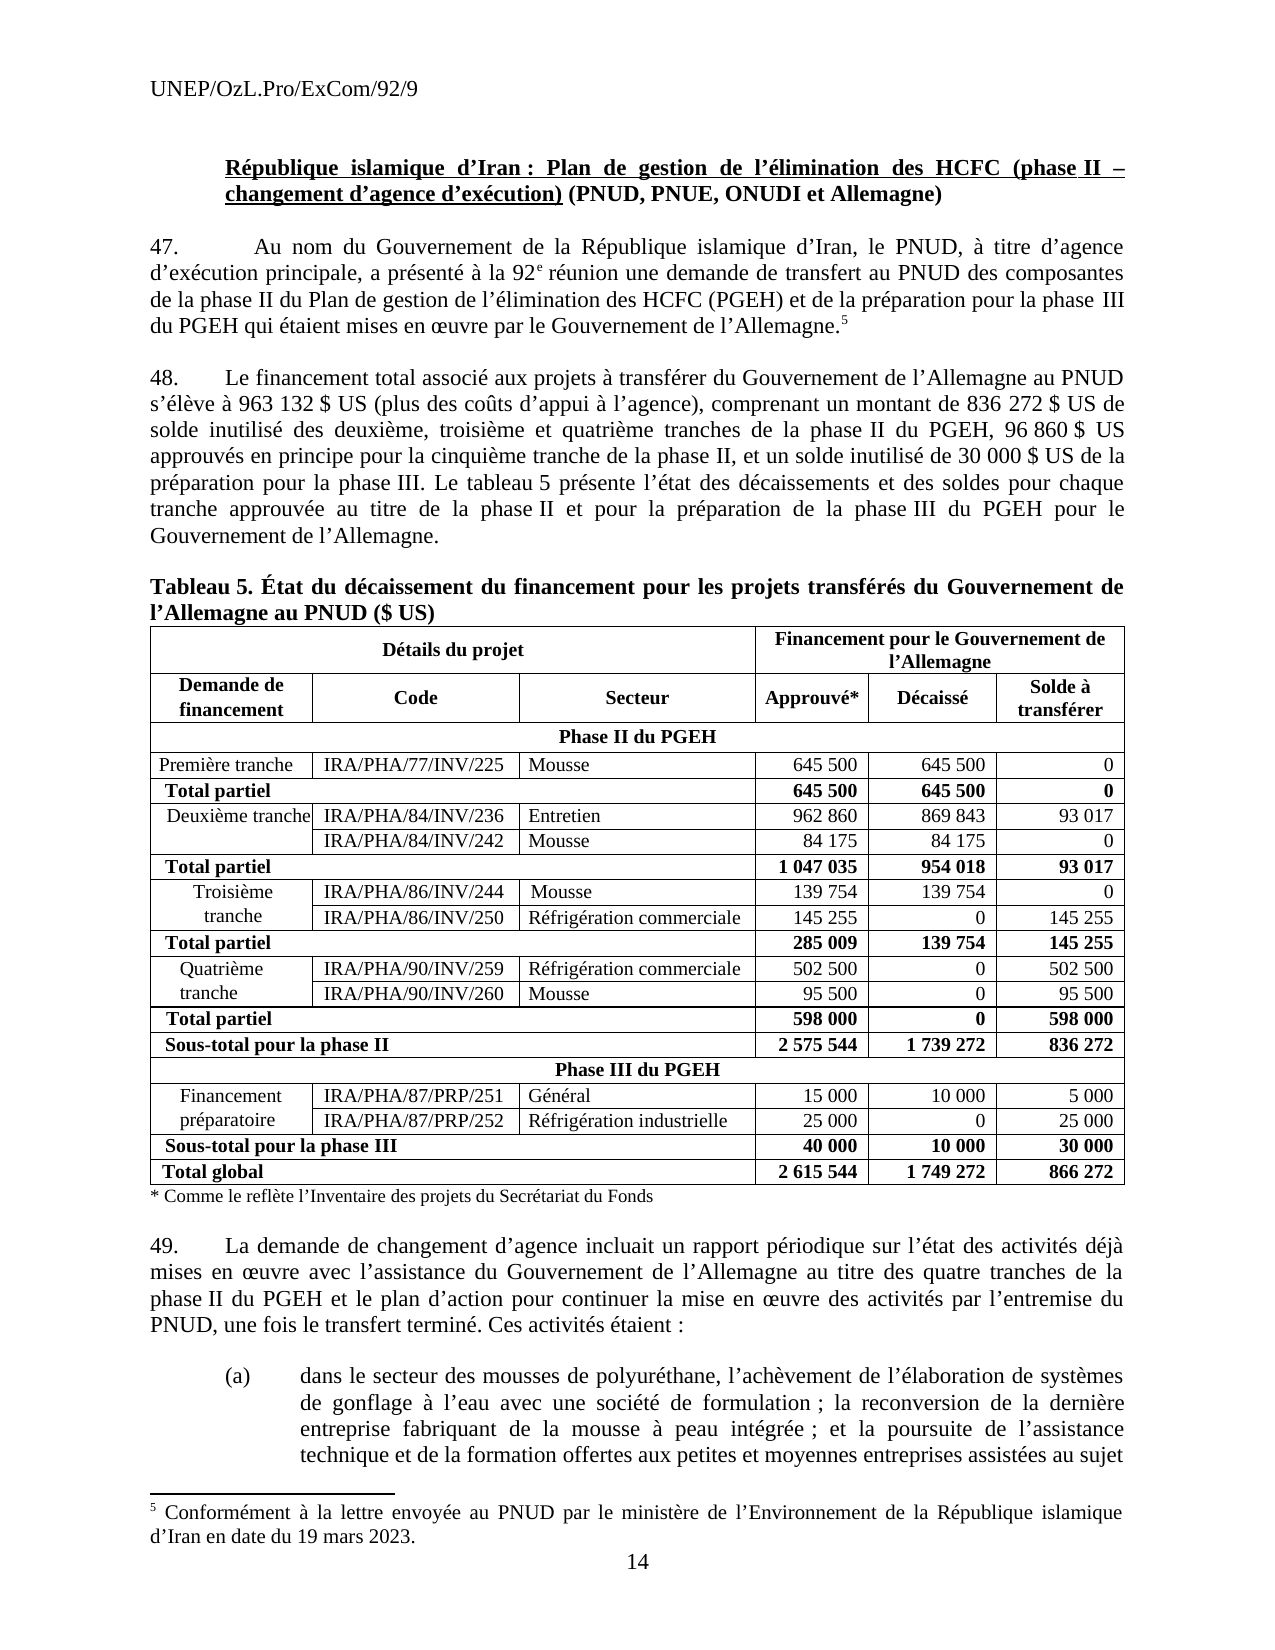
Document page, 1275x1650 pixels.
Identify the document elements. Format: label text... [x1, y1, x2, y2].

table_cell Financement préparatoire [151, 1084, 312, 1133]
table_cell 2 615 544 [756, 1160, 868, 1184]
table_cell IRA/PHA/86/INV/250 [313, 906, 519, 930]
table_cell 0 [997, 753, 1124, 778]
table_cell 1 739 272 [869, 1033, 996, 1057]
table_cell 2 575 544 [756, 1033, 868, 1057]
table_cell 139 754 [869, 880, 996, 905]
table_header Financement pour le Gouvernement de l’Allemagne [756, 627, 1124, 672]
table_cell Total partiel [151, 931, 755, 956]
table_cell 145 255 [997, 906, 1124, 930]
table_cell 598 000 [756, 1008, 868, 1032]
table_cell Total global [151, 1160, 755, 1184]
table_cell Réfrigération commerciale [520, 957, 755, 981]
table_cell Deuxième tranche [151, 804, 312, 854]
table_cell 93 017 [997, 804, 1124, 828]
table_cell 0 [997, 779, 1124, 803]
table_cell 285 009 [756, 931, 868, 956]
table_cell 598 000 [997, 1008, 1124, 1032]
table_cell 0 [869, 906, 996, 930]
table_cell Général [520, 1084, 755, 1108]
table_cell 645 500 [756, 779, 868, 803]
table_cell 0 [869, 1109, 996, 1133]
subtitle La demande de changement d’agence incluait un rapport périodique sur l’état des activités déjà mises en œuvre avec l’assistance du Gouvernement de l’Allemagne au titre des quatre tranches de la phase II du PGEH et le plan d’action pour continuer la mise en œuvre des activités par l’entremise du PNUD, une fois le transfert terminé. Ces activités étaient : [150, 1232, 1125, 1337]
table_cell Première tranche [151, 753, 312, 778]
table_cell Mousse [520, 830, 755, 854]
table_cell IRA/PHA/84/INV/236 [313, 804, 519, 828]
table_cell IRA/PHA/77/INV/225 [313, 753, 519, 778]
text République islamique d’Iran : Plan de gestion de l’élimination des HCFC (phase II – changement d’agence d’exécution) (PNUD, PNUE, ONUDI et Allemagne) [225, 154, 1125, 177]
table_cell 0 [869, 982, 996, 1006]
subtitle Le financement total associé aux projets à transférer du Gouvernement de l’Allemagne au PNUD s’élève à 963 132 $ US (plus des coûts d’appui à l’agence), comprenant un montant de 836 272 $ US de solde inutilisé des deuxième, troisième et quatrième tranches de la phase II du PGEH, 96 860 $ US approuvés en principe pour la cinquième tranche de la phase II, et un solde inutilisé de 30 000 $ US de la préparation pour la phase III. Le tableau 5 présente l’état des décaissements et des soldes pour chaque tranche approuvée au titre de la phase II et pour la préparation de la phase III du PGEH pour le Gouvernement de l’Allemagne. [150, 363, 1125, 548]
table_cell IRA/PHA/87/PRP/251 [313, 1084, 519, 1108]
table_cell Approuvé* [756, 674, 868, 722]
table_cell Total partiel [151, 1008, 755, 1032]
table_cell Total partiel [151, 855, 755, 879]
table_cell 0 [997, 880, 1124, 905]
table_cell Sous-total pour la phase II [151, 1033, 755, 1057]
table_cell 40 000 [756, 1135, 868, 1159]
table_cell 84 175 [756, 830, 868, 854]
table_cell Réfrigération industrielle [520, 1109, 755, 1133]
table_cell Secteur [520, 674, 755, 722]
table_cell 502 500 [756, 957, 868, 981]
table_cell Phase II du PGEH [151, 723, 1124, 752]
table_cell 95 500 [997, 982, 1124, 1006]
table_cell Mousse [520, 880, 755, 905]
table_cell 0 [869, 957, 996, 981]
table_cell IRA/PHA/87/PRP/252 [313, 1109, 519, 1133]
table_cell 1 749 272 [869, 1160, 996, 1184]
table_cell Quatrième tranche [151, 957, 312, 1006]
table_cell 25 000 [756, 1109, 868, 1133]
table_cell 5 000 [997, 1084, 1124, 1108]
subtitle * Comme le reflète l’Inventaire des projets du Secrétariat du Fonds [150, 1185, 1125, 1207]
table_cell Réfrigération commerciale [520, 906, 755, 930]
table_cell 93 017 [997, 855, 1124, 879]
table_cell 645 500 [869, 753, 996, 778]
table_cell 0 [869, 1008, 996, 1032]
table_cell Demande de financement [151, 674, 312, 722]
table_header Détails du projet [151, 627, 755, 672]
table_cell 962 860 [756, 804, 868, 828]
table_cell Entretien [520, 804, 755, 828]
table_cell IRA/PHA/84/INV/242 [313, 830, 519, 854]
table_cell 0 [997, 830, 1124, 854]
table_cell 645 500 [756, 753, 868, 778]
table_cell 139 754 [869, 931, 996, 956]
table_cell 866 272 [997, 1160, 1124, 1184]
table_cell Solde à transférer [997, 674, 1124, 722]
table_cell 1 047 035 [756, 855, 868, 879]
table_cell 95 500 [756, 982, 868, 1006]
table_cell 145 255 [756, 906, 868, 930]
table_cell IRA/PHA/90/INV/260 [313, 982, 519, 1006]
table_cell 954 018 [869, 855, 996, 879]
table_cell Sous-total pour la phase III [151, 1135, 755, 1159]
table_cell Mousse [520, 753, 755, 778]
table_cell 145 255 [997, 931, 1124, 956]
table_cell 30 000 [997, 1135, 1124, 1159]
table_cell Code [313, 674, 519, 722]
table_cell 502 500 [997, 957, 1124, 981]
table_cell 139 754 [756, 880, 868, 905]
table_cell 645 500 [869, 779, 996, 803]
table_cell 25 000 [997, 1109, 1124, 1133]
table_cell Décaissé [869, 674, 996, 722]
table_cell 10 000 [869, 1084, 996, 1108]
table_cell Troisième tranche [151, 880, 312, 930]
table_cell IRA/PHA/90/INV/259 [313, 957, 519, 981]
subtitle Tableau 5. État du décaissement du financement pour les projets transférés du Gouvernement de l’Allemagne au PNUD ($ US) [150, 573, 1125, 626]
table_cell 15 000 [756, 1084, 868, 1108]
subtitle Au nom du Gouvernement de la République islamique d’Iran, le PNUD, à titre d’agence d’exécution principale, a présenté à la 92e réunion une demande de transfert au PNUD des composantes de la phase II du Plan de gestion de l’élimination des HCFC (PGEH) et de la préparation pour la phase III du PGEH qui étaient mises en œuvre par le Gouvernement de l’Allemagne. [150, 233, 1125, 338]
table_cell 84 175 [869, 830, 996, 854]
table_cell IRA/PHA/86/INV/244 [313, 880, 519, 905]
table_cell Mousse [520, 982, 755, 1006]
table_cell Total partiel [151, 779, 755, 803]
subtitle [225, 1362, 1125, 1468]
table_cell Phase III du PGEH [151, 1058, 1124, 1083]
table_cell 10 000 [869, 1135, 996, 1159]
text République islamique d’Iran : Plan de gestion de l’élimination des HCFC (phase II – changement d’agence d’exécution) (PNUD, PNUE, ONUDI et Allemagne) [225, 178, 1125, 207]
table_cell 836 272 [997, 1033, 1124, 1057]
table_cell 869 843 [869, 804, 996, 828]
